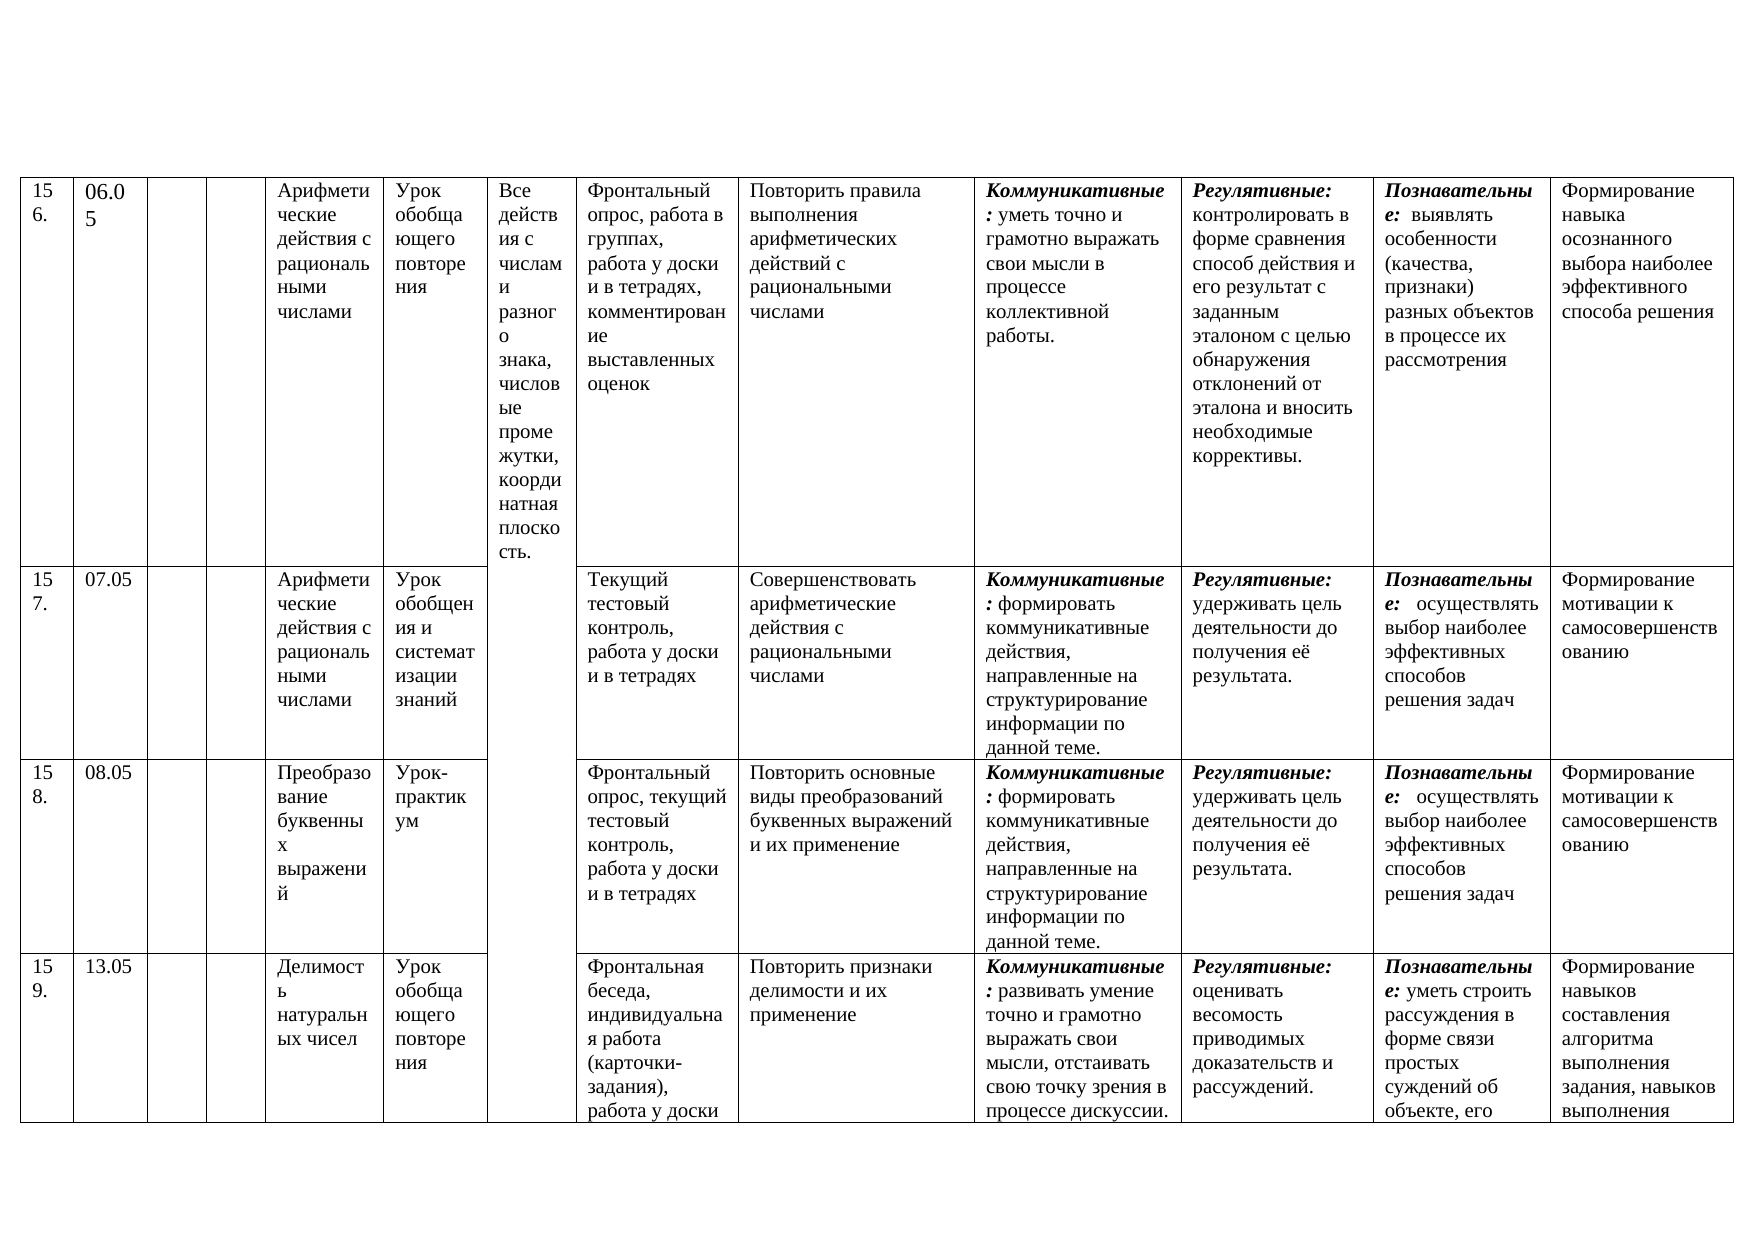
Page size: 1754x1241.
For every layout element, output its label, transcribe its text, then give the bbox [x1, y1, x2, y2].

table_cell Урок-практикум [384, 760, 487, 953]
table_cell [148, 178, 206, 566]
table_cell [739, 954, 974, 1122]
table_cell 06.05 [74, 178, 147, 566]
table_cell Коммуникативные: уметь точно и грамотно выражать свои мысли в процессе коллективной работы. [975, 178, 1181, 566]
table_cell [975, 954, 1181, 1122]
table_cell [266, 954, 383, 1122]
table_cell Фронтальный опрос, работа в группах, работа у доски и в тетрадях, комментирование выставленных оценок [577, 178, 738, 566]
table_cell Фронтальный опрос, текущий тестовый контроль, работа у доски и в тетрадях [577, 760, 738, 953]
table_cell Регулятивные: удерживать цель деятельности до получения её результата. [1182, 760, 1373, 953]
table_cell Арифметические действия с рациональными числами [266, 567, 383, 759]
table_cell [207, 954, 265, 1122]
table_cell Познавательные: осуществлять выбор наиболее эффективных способов решения задач [1374, 567, 1550, 759]
table_cell [148, 954, 206, 1122]
table_cell Регулятивные: удерживать цель деятельности до получения её результата. [1182, 567, 1373, 759]
table_cell Повторить основные виды преобразований буквенных выражений и их применение [739, 760, 974, 953]
table_cell 08.05 [74, 760, 147, 953]
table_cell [384, 954, 487, 1122]
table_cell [1374, 954, 1550, 1122]
table_cell Преобразование буквенных выражений [266, 760, 383, 953]
table_cell 158. [21, 760, 73, 953]
table_cell Формирование мотивации к самосовершенствованию [1551, 760, 1733, 953]
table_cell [1182, 954, 1373, 1122]
table_cell Регулятивные: контролировать в форме сравнения способ действия и его результат с заданным эталоном с целью обнаружения отклонений от эталона и вносить необходимые коррективы. [1182, 178, 1373, 566]
table_cell Формирование навыка осознанного выбора наиболее эффективного способа решения [1551, 178, 1733, 566]
table_cell Коммуникативные: формировать коммуникативные действия, направленные на структурирование информации по данной теме. [975, 760, 1181, 953]
table_cell Урок обобщающего повторения [384, 178, 487, 566]
table_cell Текущий тестовый контроль, работа у доски и в тетрадях [577, 567, 738, 759]
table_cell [1551, 954, 1733, 1122]
table_cell Повторить правила выполнения арифметических действий с рациональными числами [739, 178, 974, 566]
table_cell 159. [21, 954, 73, 1122]
table_cell Познавательные: выявлять особенности (качества, признаки) разных объектов в процессе их рассмотрения [1374, 178, 1550, 566]
table_cell Формирование мотивации к самосовершенствованию [1551, 567, 1733, 759]
table_cell [207, 178, 265, 566]
table_cell 157. [21, 567, 73, 759]
table_cell Все действия с числами разного знака, числовые промежутки, координатная плоскость. [488, 178, 576, 1122]
table_cell Арифметические действия с рациональными числами [266, 178, 383, 566]
table_cell [207, 760, 265, 953]
table_cell [148, 760, 206, 953]
table_cell 13.05 [74, 954, 147, 1122]
table_cell 07.05 [74, 567, 147, 759]
table_cell Урок обобщения и систематизации знаний [384, 567, 487, 759]
table_cell [207, 567, 265, 759]
table_cell Совершенствовать арифметические действия с рациональными числами [739, 567, 974, 759]
table_cell Коммуникативные: формировать коммуникативные действия, направленные на структурирование информации по данной теме. [975, 567, 1181, 759]
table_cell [577, 954, 738, 1122]
table_cell [148, 567, 206, 759]
table_cell Познавательные: осуществлять выбор наиболее эффективных способов решения задач [1374, 760, 1550, 953]
table_cell 156. [21, 178, 73, 566]
